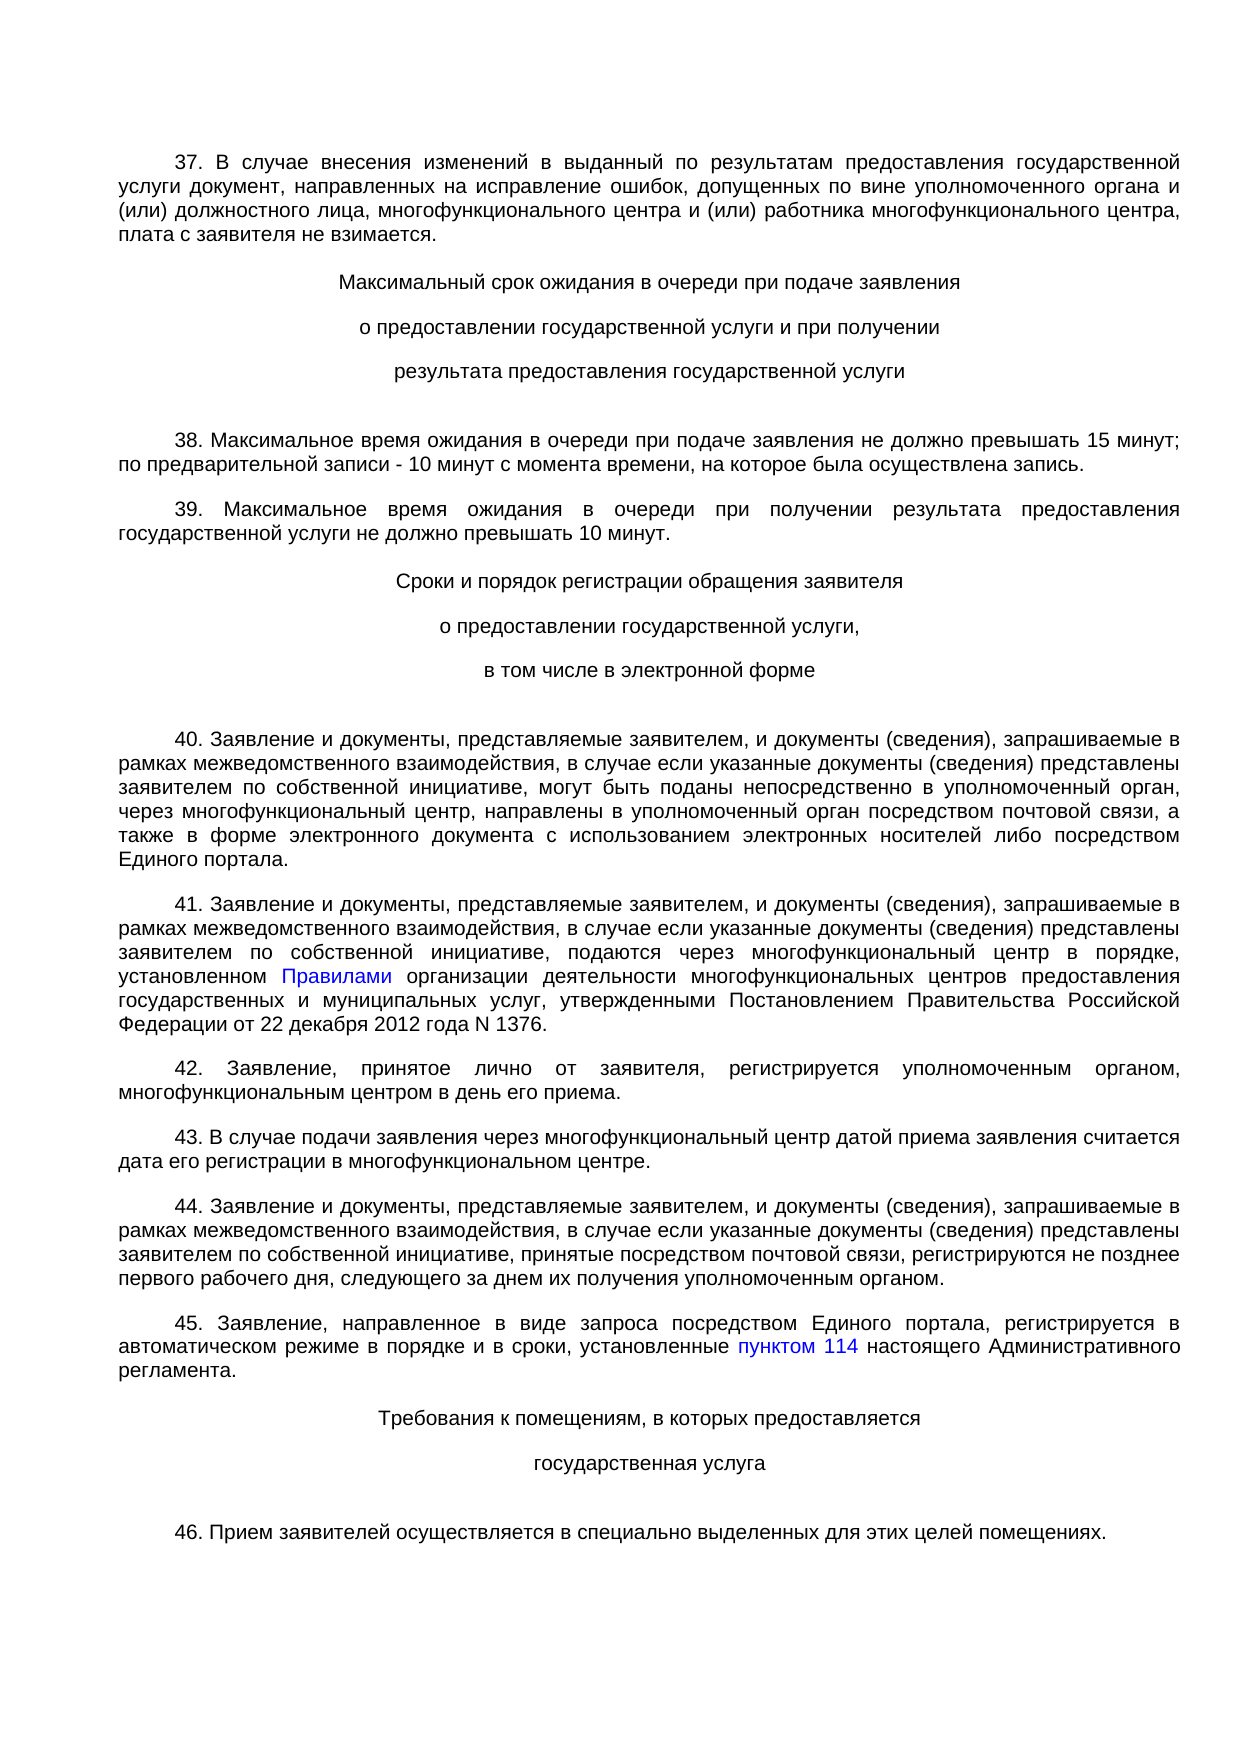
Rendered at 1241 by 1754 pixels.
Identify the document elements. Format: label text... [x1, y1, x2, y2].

text Сроки и порядок регистрации обращения заявителя [118, 569, 1181, 593]
text 43. В случае подачи заявления через многофункциональный центр датой приема заявления считается дата его регистрации в многофункциональном центре. [118, 1125, 1181, 1173]
text 46. Прием заявителей осуществляется в специально выделенных для этих целей помещениях. [118, 1520, 1181, 1544]
text о предоставлении государственной услуги, [118, 613, 1181, 637]
text Максимальный срок ожидания в очереди при подаче заявления [118, 270, 1181, 294]
text результата предоставления государственной услуги [118, 359, 1181, 383]
text 39. Максимальное время ожидания в очереди при получении результата предоставления государственной услуги не должно превышать 10 минут. [118, 497, 1181, 545]
text 40. Заявление и документы, представляемые заявителем, и документы (сведения), запрашиваемые в рамках межведомственного взаимодействия, в случае если указанные документы (сведения) представлены заявителем по собственной инициативе, могут быть поданы непосредственно в уполномоченный орган, через многофункциональный центр, направлены в уполномоченный орган посредством почтовой связи, а также в форме электронного документа с использованием электронных носителей либо посредством Единого портала. [118, 727, 1181, 871]
text Требования к помещениям, в которых предоставляется [118, 1406, 1181, 1430]
text о предоставлении государственной услуги и при получении [118, 314, 1181, 338]
text 41. Заявление и документы, представляемые заявителем, и документы (сведения), запрашиваемые в рамках межведомственного взаимодействия, в случае если указанные документы (сведения) представлены заявителем по собственной инициативе, подаются через многофункциональный центр в порядке, установленном Правилами организации деятельности многофункциональных центров предоставления государственных и муниципальных услуг, утвержденными Постановлением Правительства Российской Федерации от 22 декабря 2012 года N 1376. [118, 892, 1181, 1035]
text в том числе в электронной форме [118, 658, 1181, 682]
text 45. Заявление, направленное в виде запроса посредством Единого портала, регистрируется в автоматическом режиме в порядке и в сроки, установленные пунктом 114 настоящего Административного регламента. [118, 1310, 1181, 1382]
text 38. Максимальное время ожидания в очереди при подаче заявления не должно превышать 15 минут; по предварительной записи - 10 минут с момента времени, на которое была осуществлена запись. [118, 428, 1181, 476]
text 37. В случае внесения изменений в выданный по результатам предоставления государственной услуги документ, направленных на исправление ошибок, допущенных по вине уполномоченного органа и (или) должностного лица, многофункционального центра и (или) работника многофункционального центра, плата с заявителя не взимается. [118, 150, 1181, 246]
text 44. Заявление и документы, представляемые заявителем, и документы (сведения), запрашиваемые в рамках межведомственного взаимодействия, в случае если указанные документы (сведения) представлены заявителем по собственной инициативе, принятые посредством почтовой связи, регистрируются не позднее первого рабочего дня, следующего за днем их получения уполномоченным органом. [118, 1194, 1181, 1289]
text 42. Заявление, принятое лично от заявителя, регистрируется уполномоченным органом, многофункциональным центром в день его приема. [118, 1056, 1181, 1104]
text государственная услуга [118, 1451, 1181, 1475]
